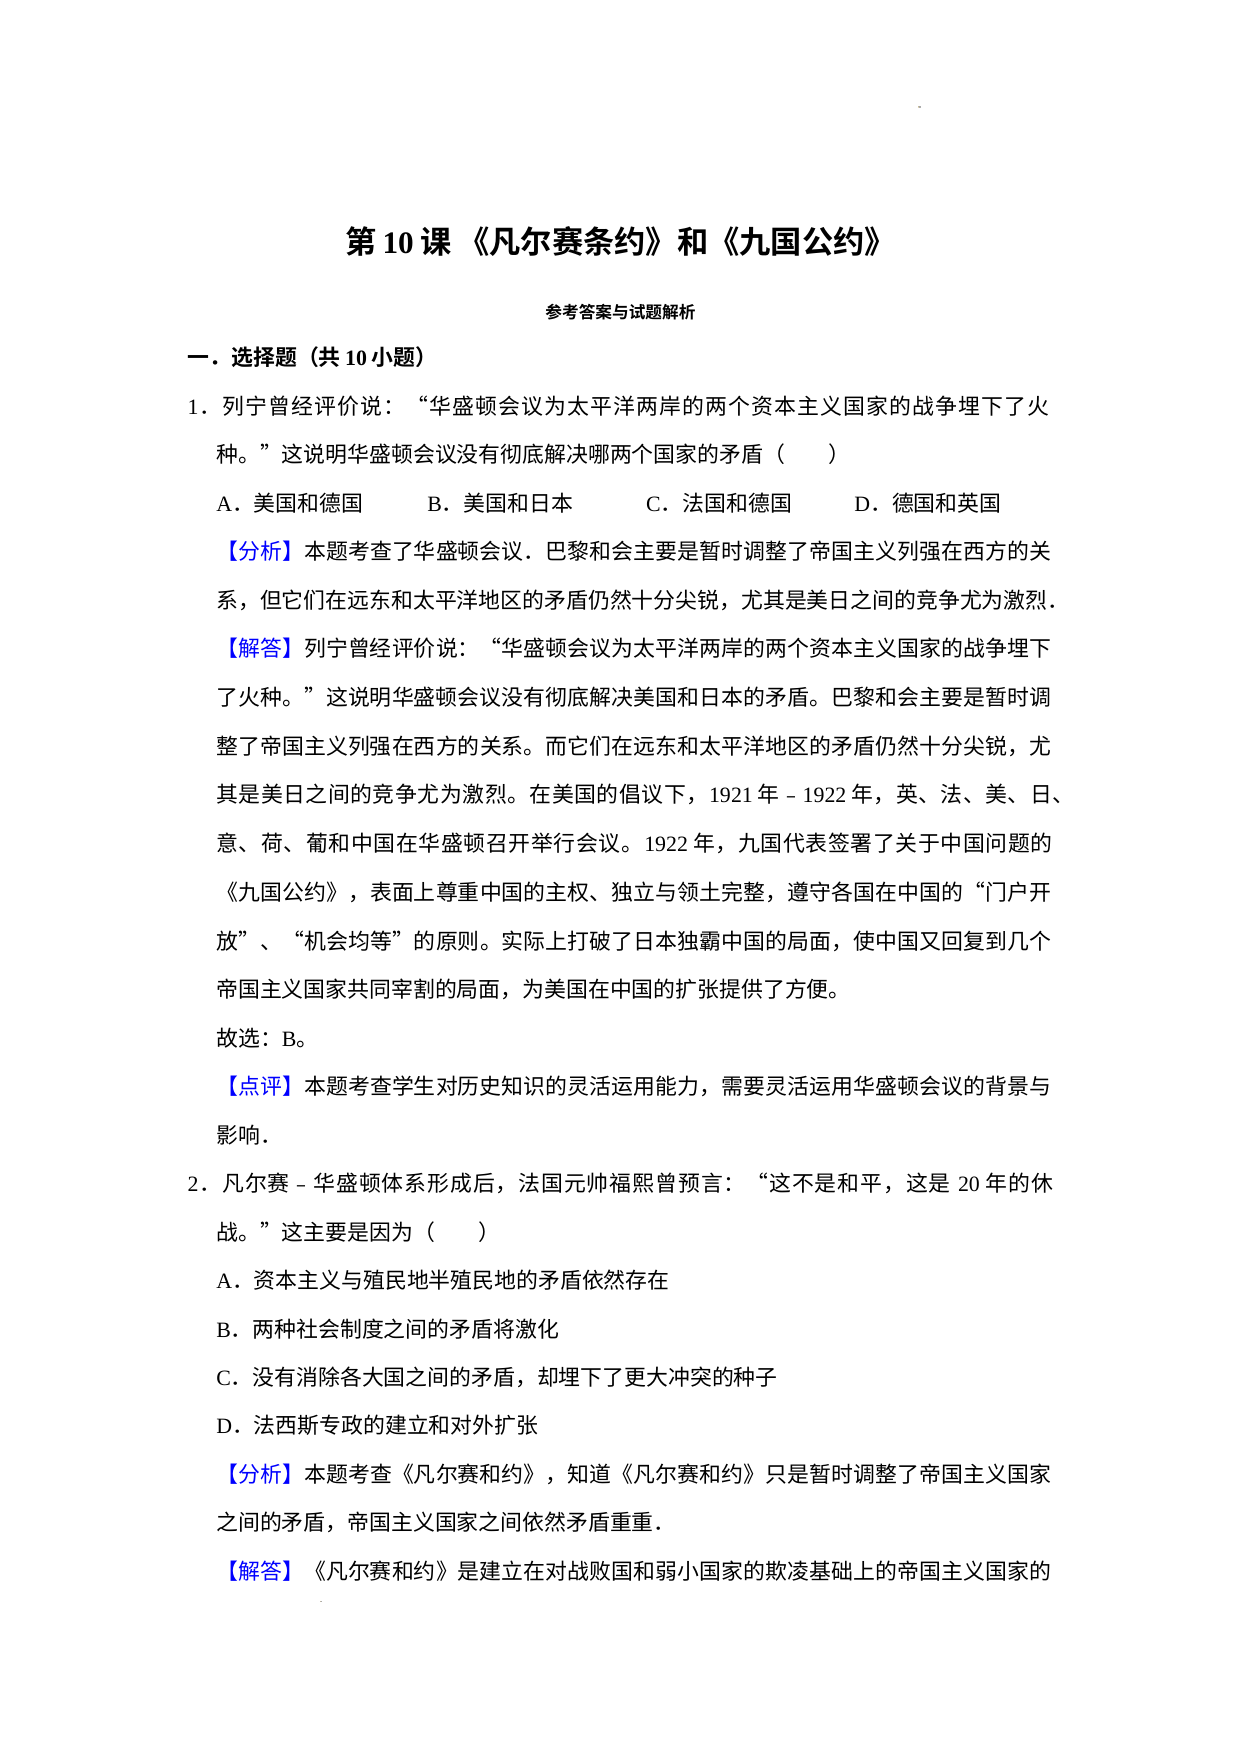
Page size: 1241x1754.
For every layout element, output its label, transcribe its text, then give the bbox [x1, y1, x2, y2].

text 1．列宁曾经评价说：“华盛顿会议为太平洋两岸的两个资本主义国家的战争埋下了火种。”这说明华盛顿会议没有彻底解决哪两个国家的矛盾（ ） [187, 388, 1053, 469]
text 【解答】列宁曾经评价说：“华盛顿会议为太平洋两岸的两个资本主义国家的战争埋下了火种。”这说明华盛顿会议没有彻底解决美国和日本的矛盾。巴黎和会主要是暂时调整了帝国主义列强在西方的关系。而它们在远东和太平洋地区的矛盾仍然十分尖锐，尤其是美日之间的竞争尤为激烈。在美国的倡议下，1921年﹣1922年，英、法、美、日、意、荷、葡和中国在华盛顿召开举行会议。1922年，九国代表签署了关于中国问题的《九国公约》，表面上尊重中国的主权、独立与领土完整，遵守各国在中国的“门户开放”、“机会均等”的原则。实际上打破了日本独霸中国的局面，使中国又回复到几个帝国主义国家共同宰割的局面，为美国在中国的扩张提供了方便。 [216, 631, 1053, 1004]
text A．资本主义与殖民地半殖民地的矛盾依然存在 [187, 1263, 1053, 1295]
text A．美国和德国 B．美国和日本 C．法国和德国 D．德国和英国 [187, 485, 1053, 518]
text 【分析】本题考查了华盛顿会议．巴黎和会主要是暂时调整了帝国主义列强在西方的关系，但它们在远东和太平洋地区的矛盾仍然十分尖锐，尤其是美日之间的竞争尤为激烈． [216, 534, 1053, 615]
text B．两种社会制度之间的矛盾将激化 [187, 1311, 1053, 1344]
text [216, 1553, 1053, 1586]
text 故选：B。 [216, 1020, 1053, 1053]
text 【分析】本题考查《凡尔赛和约》，知道《凡尔赛和约》只是暂时调整了帝国主义国家之间的矛盾，帝国主义国家之间依然矛盾重重． [216, 1456, 1053, 1537]
text 一．选择题（共10小题） [187, 340, 1053, 372]
text 2．凡尔赛﹣华盛顿体系形成后，法国元帅福熙曾预言：“这不是和平，这是20年的休战。”这主要是因为（ ） [187, 1166, 1053, 1247]
text D．法西斯专政的建立和对外扩张 [187, 1408, 1053, 1440]
text 参考答案与试题解析 [187, 295, 1053, 328]
text C．没有消除各大国之间的矛盾，却埋下了更大冲突的种子 [187, 1359, 1053, 1392]
text 第10课 《凡尔赛条约》和《九国公约》 [187, 208, 1053, 273]
text 【点评】本题考查学生对历史知识的灵活运用能力，需要灵活运用华盛顿会议的背景与影响． [216, 1069, 1053, 1150]
